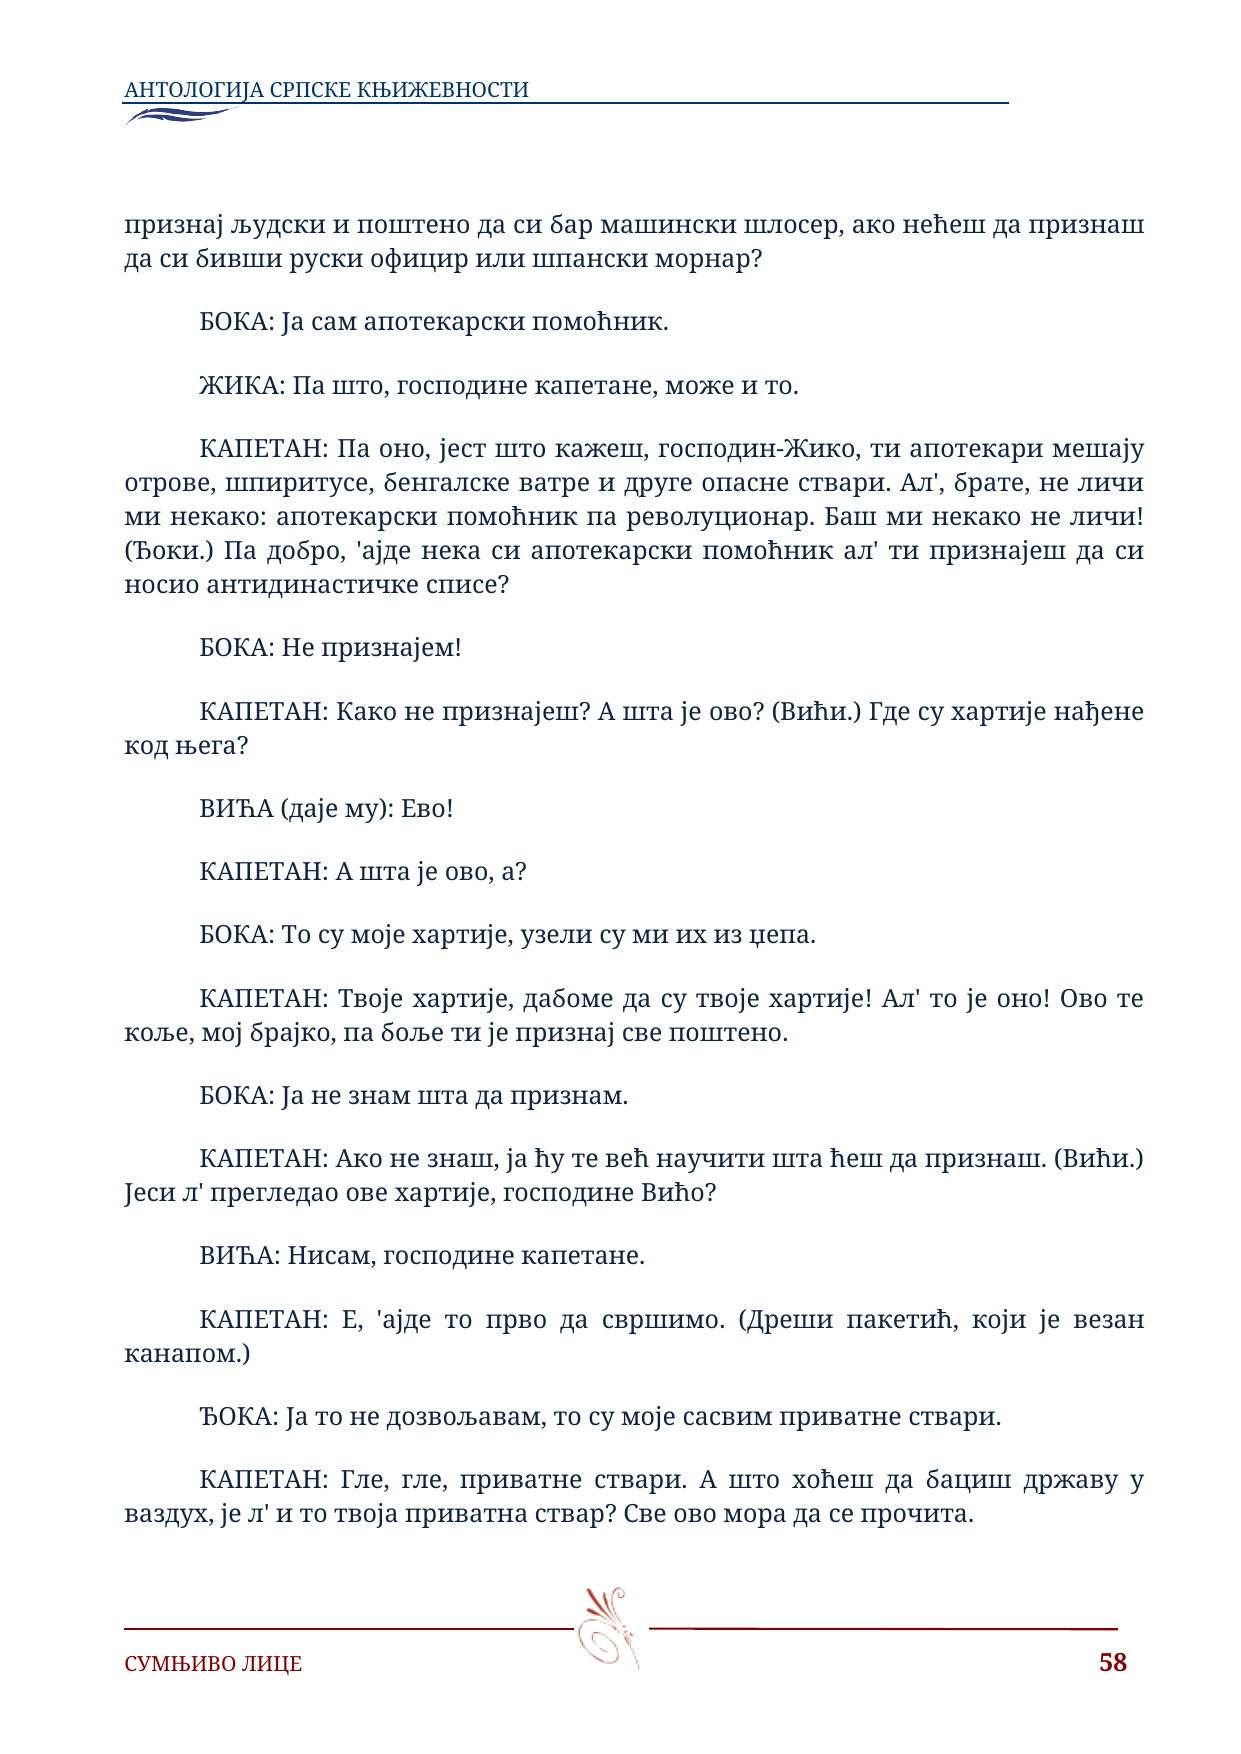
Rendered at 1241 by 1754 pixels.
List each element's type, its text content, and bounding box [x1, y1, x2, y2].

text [124, 207, 1146, 275]
text КАПЕТАН: Ако не знаш, ја ћу те већ научити шта ћеш да признаш. (Вићи.) Јеси л' прегледао ове хартије, господине Вићо? [124, 1141, 1146, 1209]
text КАПЕТАН: Твоје хартије, дабоме да су твоје хартије! Ал' то је оно! Ово те коље, мој брајко, па боље ти је признај све поштено. [124, 980, 1146, 1048]
text БОКА: Не признајем! [124, 630, 1146, 664]
text КАПЕТАН: Како не признајеш? А шта је ово? (Вићи.) Где су хартије нађене код њега? [124, 693, 1146, 761]
text КАПЕТАН: Гле, гле, приватне ствари. А што хоћеш да бациш државу у ваздух, је л' и то твоја приватна ствар? Све ово мора да се прочита. [124, 1462, 1146, 1530]
text КАПЕТАН: Па оно, јест што кажеш, господин-Жико, ти апотекари мешају отрове, шпиритусе, бенгалске ватре и друге опасне ствари. Ал', брате, не личи ми некако: апотекарски помоћник па револуционар. Баш ми некако не личи! (Ђоки.) Па добро, 'ајде нека си апотекарски помоћник ал' ти признајеш да си носио антидинастичке списе? [124, 431, 1146, 601]
text БОКА: Ја сам апотекарски помоћник. [124, 304, 1146, 338]
text КАПЕТАН: Е, 'ајде то прво да свршимо. (Дреши пакетић, који је везан канапом.) [124, 1301, 1146, 1369]
text БОКА: Ја не знам шта да признам. [124, 1077, 1146, 1112]
text ВИЋА (даје му): Ево! [124, 791, 1146, 824]
text ВИЋА: Нисам, господине капетане. [124, 1238, 1146, 1272]
text ЂОКА: Ја то не дозвољавам, то су моје сасвим приватне ствари. [124, 1398, 1146, 1433]
text КАПЕТАН: А шта је ово, а? [124, 854, 1146, 888]
text БОКА: То су моје хартије, узели су ми их из џепа. [124, 917, 1146, 951]
text ЖИКА: Па што, господине капетане, може и то. [124, 367, 1146, 401]
